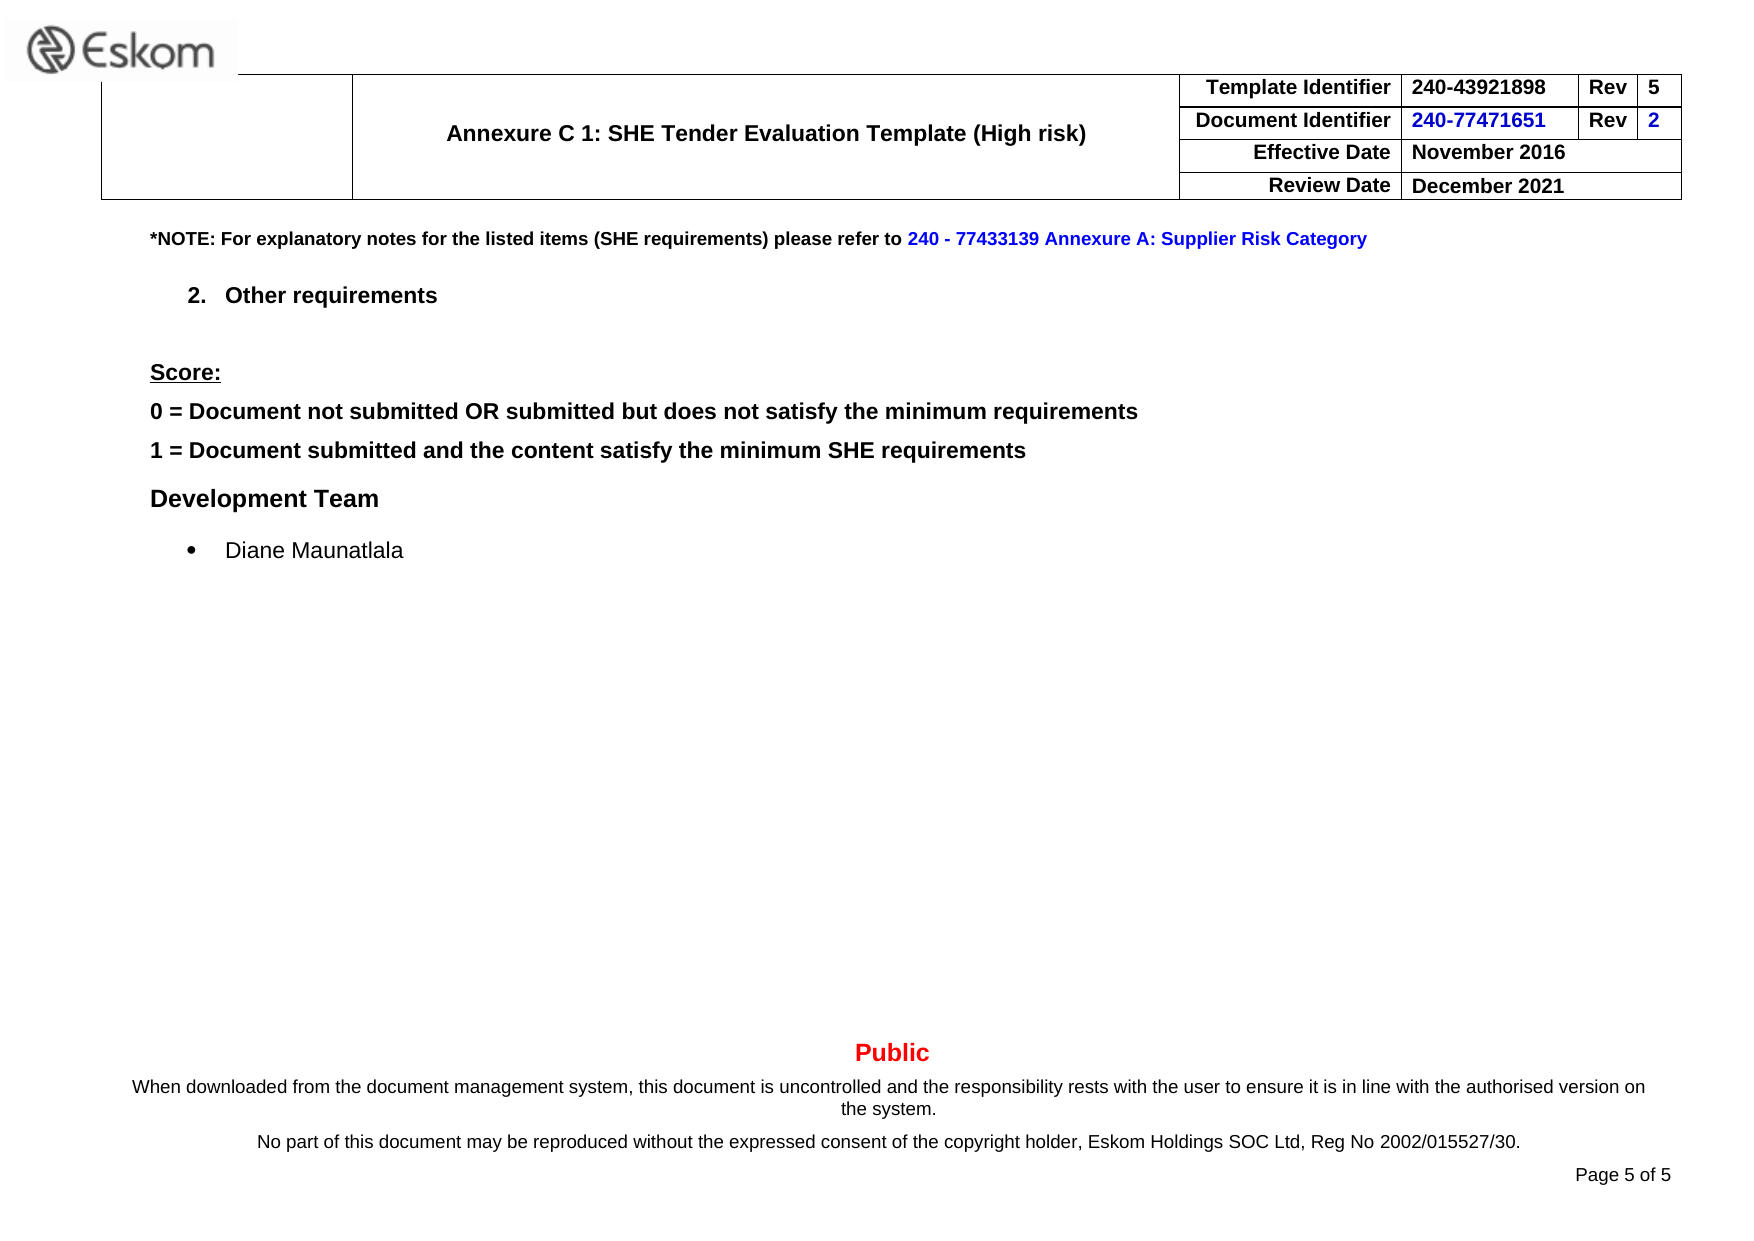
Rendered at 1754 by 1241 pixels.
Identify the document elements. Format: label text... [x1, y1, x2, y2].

list Diane Maunatlala [187, 537, 1604, 563]
text 0 = Document not submitted OR submitted but does not satisfy the minimum requirements [150, 398, 1604, 424]
list Other requirements [187, 282, 1604, 308]
text 1 = Document submitted and the content satisfy the minimum SHE requirements [150, 437, 1604, 463]
text Development Team [150, 484, 1604, 513]
text Score: [150, 359, 1604, 386]
list *NOTE: For explanatory notes for the listed items (SHE requirements) please refer to 240 - 77433139 Annexure A: Supplier Risk Category [150, 228, 1604, 250]
